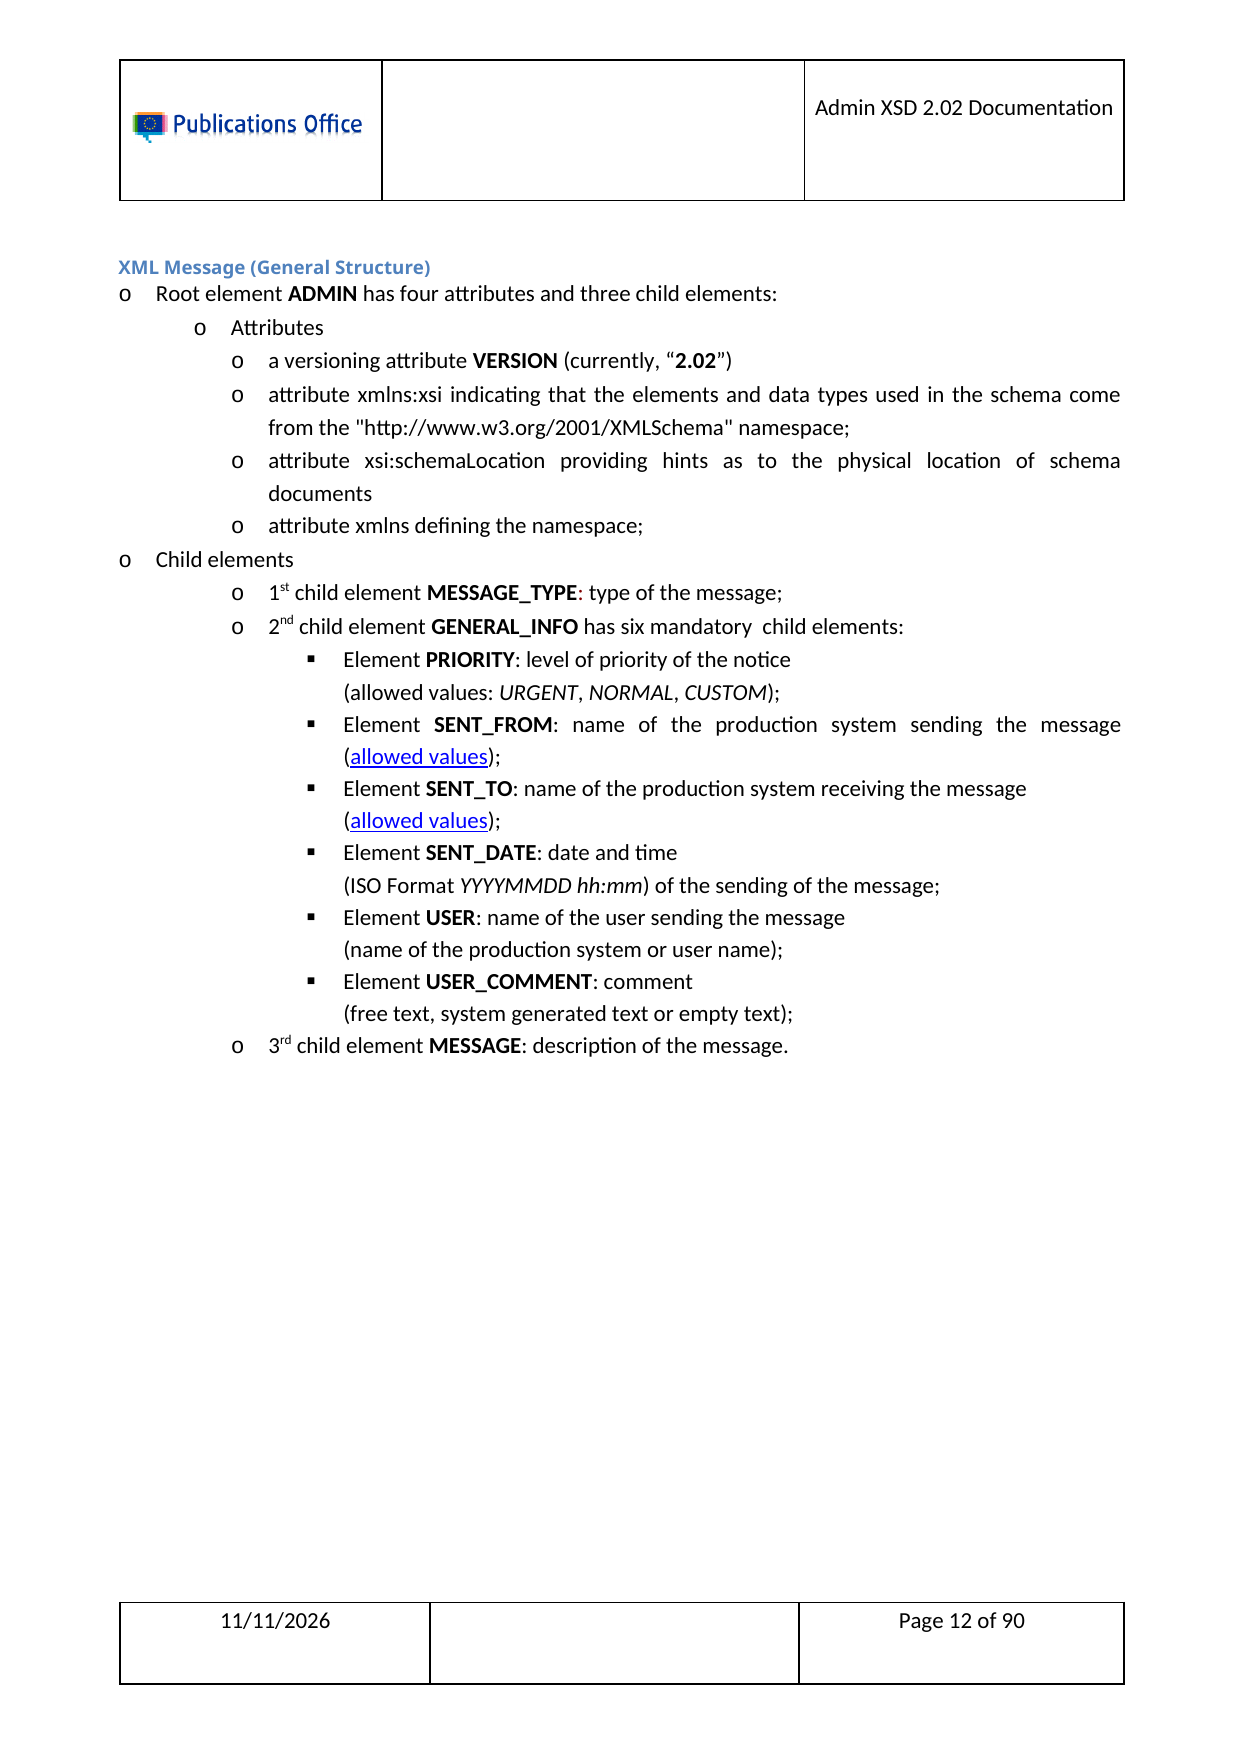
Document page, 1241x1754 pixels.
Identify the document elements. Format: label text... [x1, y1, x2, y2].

list attribute xmlns:xsi indicating that the elements and data types used in the schema come from the "http://www.w3.org/2001/XMLSchema" namespace; [231, 380, 1122, 442]
list attribute xmlns defining the namespace; [231, 511, 1122, 540]
list Attributes [193, 313, 1122, 342]
list Element SENT_FROM: name of the production system sending the message (allowed values); [306, 710, 1122, 770]
list a versioning attribute VERSION (currently, “2.02”) [231, 347, 1122, 376]
list Element SENT_DATE: date and time (ISO Format YYYYMMDD hh:mm) of the sending of the message; [306, 838, 1122, 899]
list Child elements [118, 545, 1122, 574]
list Element PRIORITY: level of priority of the notice (allowed values: URGENT, NORMAL, CUSTOM); [306, 645, 1122, 706]
list Element USER: name of the user sending the message (name of the production system or user name); [306, 903, 1122, 963]
list attribute xsi:schemaLocation providing hints as to the physical location of schema documents [231, 446, 1122, 507]
list Element SENT_TO: name of the production system receiving the message (allowed values); [306, 774, 1122, 834]
list 1st child element MESSAGE_TYPE: type of the message; [231, 578, 1122, 607]
picture [132, 112, 370, 143]
list Element USER_COMMENT: comment (free text, system generated text or empty text); [306, 967, 1122, 1027]
list 2nd child element GENERAL_INFO has six mandatory child elements: [231, 612, 1122, 641]
list 3rd child element MESSAGE: description of the message. [231, 1032, 1122, 1061]
text XML Message (General Structure) [118, 254, 1122, 279]
list Root element ADMIN has four attributes and three child elements: [118, 279, 1122, 309]
